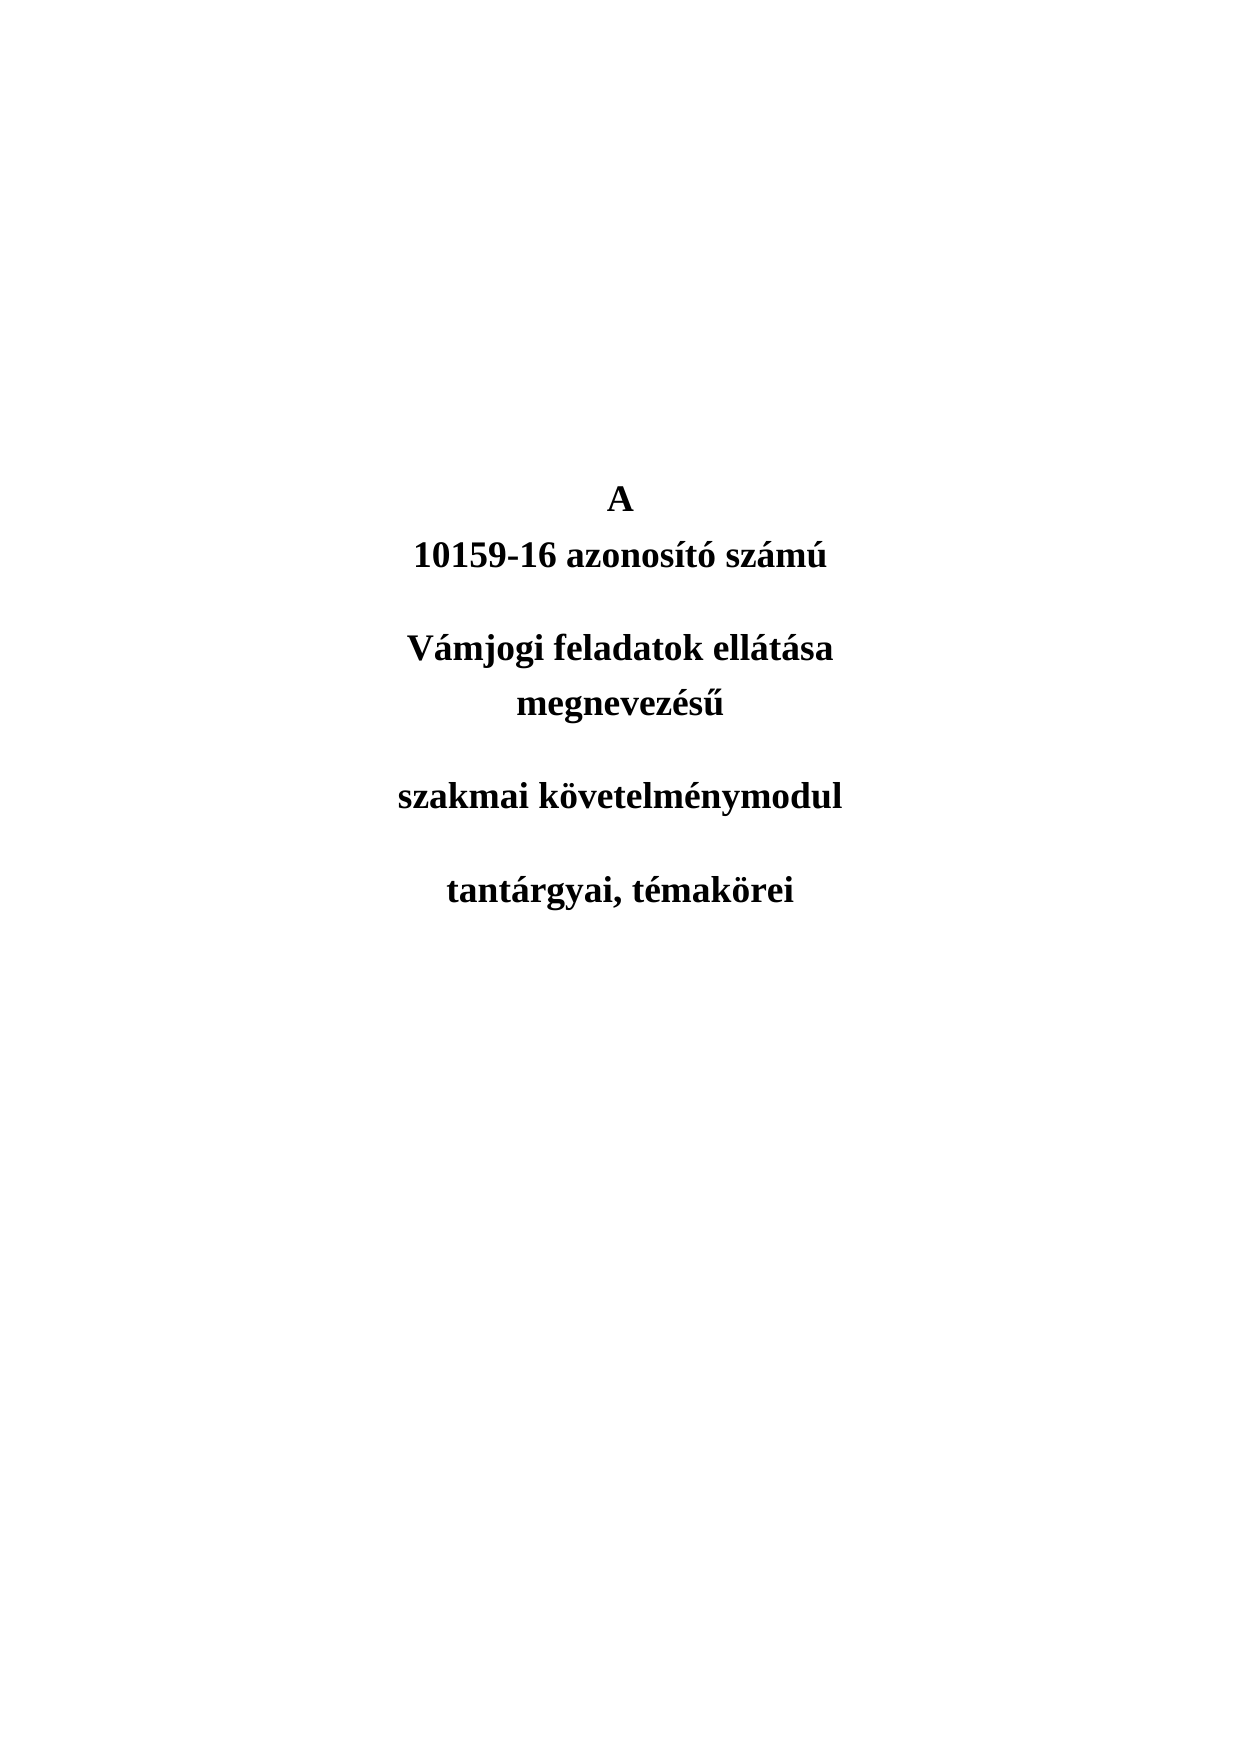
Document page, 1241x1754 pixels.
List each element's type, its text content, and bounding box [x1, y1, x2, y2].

text Vámjogi feladatok ellátása [148, 625, 1093, 668]
text 10159-16 azonosító számú [148, 532, 1093, 575]
text tantárgyai, témakörei [148, 867, 1093, 910]
text A [148, 476, 1093, 519]
text megnevezésű [148, 681, 1093, 724]
text szakmai követelménymodul [148, 774, 1093, 817]
